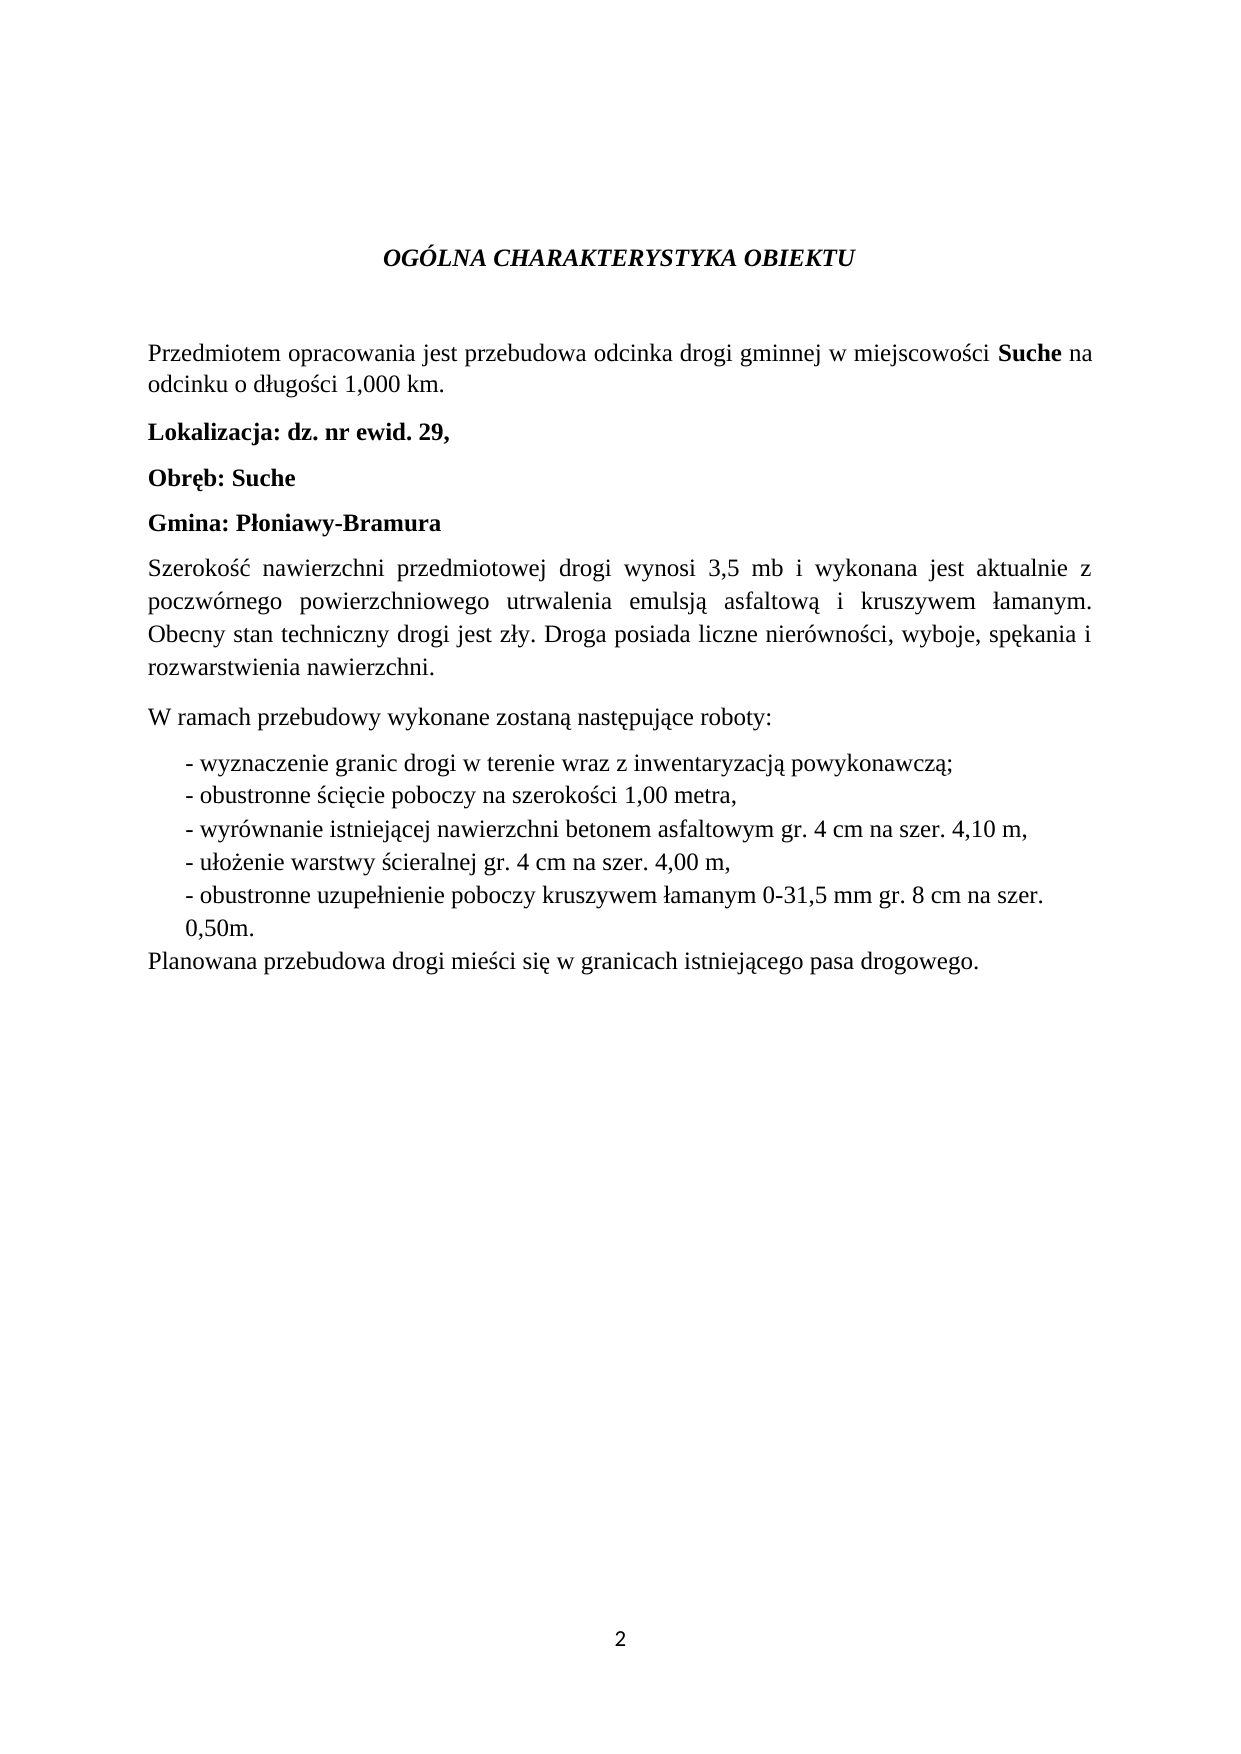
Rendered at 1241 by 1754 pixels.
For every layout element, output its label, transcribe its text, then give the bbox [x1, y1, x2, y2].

list - wyznaczenie granic drogi w terenie wraz z inwentaryzacją powykonawczą; [185, 748, 1093, 776]
list - ułożenie warstwy ścieralnej gr. 4 cm na szer. 4,00 m, [185, 847, 1093, 875]
list - obustronne uzupełnienie poboczy kruszywem łamanym 0-31,5 mm gr. 8 cm na szer. 0,50m. [185, 880, 1093, 941]
text Przedmiotem opracowania jest przebudowa odcinka drogi gminnej w miejscowości Suche na odcinku o długości 1,000 km. [148, 338, 1093, 398]
text OGÓLNA CHARAKTERYSTYKA OBIEKTU [148, 243, 1093, 272]
text Szerokość nawierzchni przedmiotowej drogi wynosi 3,5 mb i wykonana jest aktualnie z poczwórnego powierzchniowego utrwalenia emulsją asfaltową i kruszywem łamanym. Obecny stan techniczny drogi jest zły. Droga posiada liczne nierówności, wyboje, spękania i rozwarstwienia nawierzchni. [148, 553, 1093, 681]
text W ramach przebudowy wykonane zostaną następujące roboty: [148, 702, 1093, 731]
list - wyrównanie istniejącej nawierzchni betonem asfaltowym gr. 4 cm na szer. 4,10 m, [185, 814, 1093, 842]
text Planowana przebudowa drogi mieści się w granicach istniejącego pasa drogowego. [148, 946, 1087, 974]
list - obustronne ścięcie poboczy na szerokości 1,00 metra, [185, 781, 1093, 809]
text Lokalizacja: dz. nr ewid. 29, [148, 417, 1093, 446]
text Obręb: Suche [148, 463, 1093, 491]
text Gmina: Płoniawy-Bramura [148, 508, 1093, 537]
